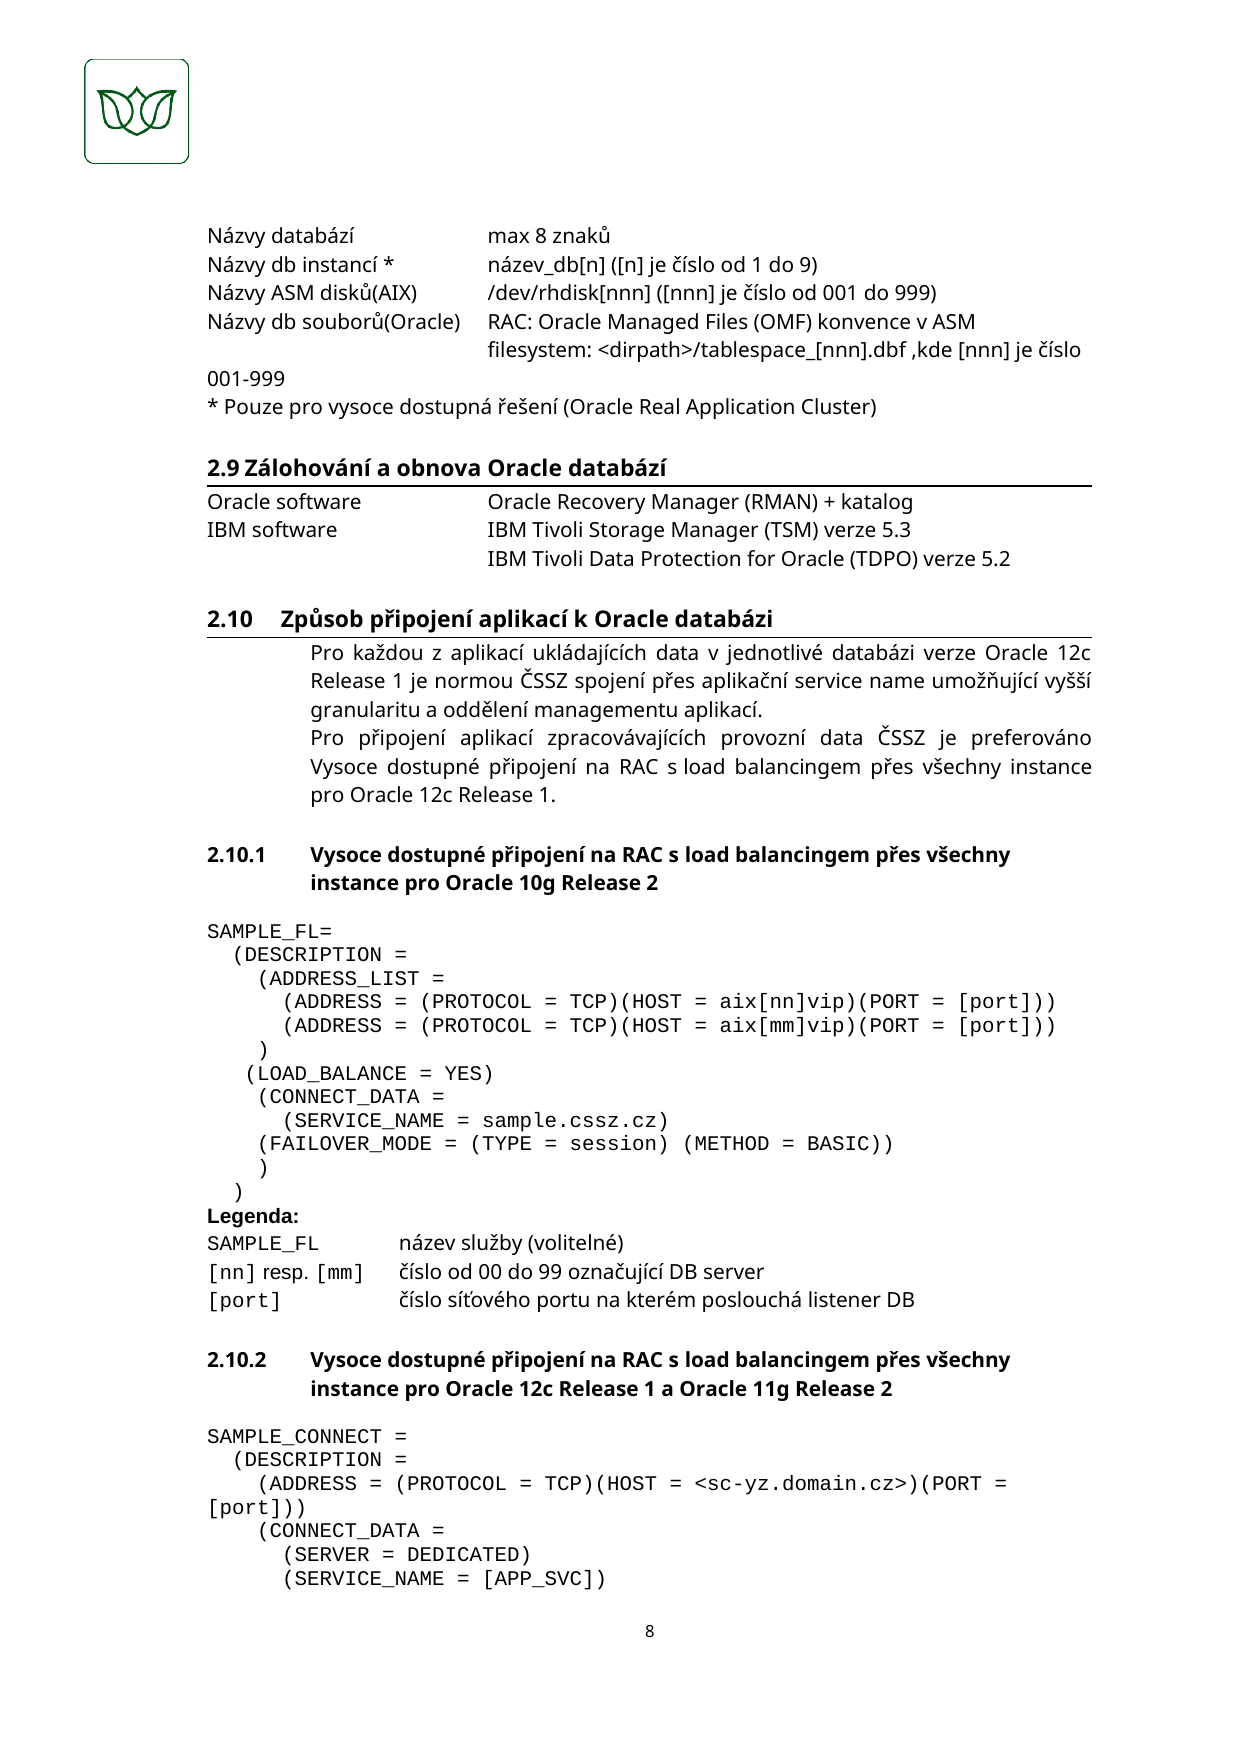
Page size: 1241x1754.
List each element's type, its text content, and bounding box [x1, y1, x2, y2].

text (SERVER = DEDICATED) [207, 1544, 1092, 1568]
text SAMPLE_CONNECT = [207, 1426, 1092, 1449]
text IBM software IBM Tivoli Storage Manager (TSM) verze 5.3 [207, 515, 1092, 544]
text (CONNECT_DATA = [207, 1086, 1092, 1110]
text IBM Tivoli Data Protection for Oracle (TDPO) verze 5.2 [207, 544, 1092, 572]
text (ADDRESS_LIST = [207, 968, 1092, 992]
text Pro připojení aplikací zpracovávajících provozní data ČSSZ je preferováno Vysoce dostupné připojení na RAC s load balancingem přes všechny instance pro Oracle 12c Release 1. [310, 723, 1092, 809]
text Pro každou z aplikací ukládajících data v jednotlivé databázi verze Oracle 12c Release 1 je normou ČSSZ spojení přes aplikační service name umožňující vyšší granularitu a oddělení managementu aplikací. [310, 638, 1092, 723]
subtitle Vysoce dostupné připojení na RAC s load balancingem přes všechny instance pro Oracle 12c Release 1 a Oracle 11g Release 2 [207, 1345, 1092, 1402]
subtitle Způsob připojení aplikací k Oracle databázi [207, 603, 1092, 637]
text (LOAD_BALANCE = YES) [207, 1062, 1092, 1086]
text SAMPLE_FL= [207, 921, 1092, 944]
text ) [207, 1157, 1092, 1181]
text Názvy databází max 8 znaků [207, 222, 1092, 250]
picture [0, 59, 1105, 164]
text Legenda: [207, 1204, 1092, 1228]
text (SERVICE_NAME = [APP_SVC]) [207, 1568, 1092, 1591]
text SAMPLE_FL název služby (volitelné) [207, 1228, 1092, 1257]
text (ADDRESS = (PROTOCOL = TCP)(HOST = aix[mm]vip)(PORT = [port])) [207, 1015, 1092, 1039]
text (ADDRESS = (PROTOCOL = TCP)(HOST = aix[nn]vip)(PORT = [port])) [207, 992, 1092, 1015]
text (SERVICE_NAME = sample.cssz.cz) [207, 1110, 1092, 1133]
text Názvy db souborů(Oracle) RAC: Oracle Managed Files (OMF) konvence v ASM [207, 307, 1092, 335]
text (ADDRESS = (PROTOCOL = TCP)(HOST = <sc-yz.domain.cz>)(PORT = [port])) [207, 1473, 1092, 1520]
text [nn] resp. [mm] číslo od 00 do 99 označující DB server [207, 1257, 1092, 1285]
text (CONNECT_DATA = [207, 1520, 1092, 1544]
text [port] číslo síťového portu na kterém poslouchá listener DB [207, 1285, 1092, 1314]
subtitle Zálohování a obnova Oracle databází [207, 452, 1092, 485]
text * Pouze pro vysoce dostupná řešení (Oracle Real Application Cluster) [207, 392, 1092, 421]
text (FAILOVER_MODE = (TYPE = session) (METHOD = BASIC)) [207, 1133, 1092, 1157]
text Názvy db instancí * název_db[n] ([n] je číslo od 1 do 9) [207, 250, 1092, 278]
text Názvy ASM disků(AIX) /dev/rhdisk[nnn] ([nnn] je číslo od 001 do 999) [207, 278, 1092, 307]
text Oracle software Oracle Recovery Manager (RMAN) + katalog [207, 487, 1092, 515]
text filesystem: <dirpath>/tablespace_[nnn].dbf ,kde [nnn] je číslo 001-999 [207, 335, 1092, 392]
subtitle Vysoce dostupné připojení na RAC s load balancingem přes všechny instance pro Oracle 10g Release 2 [207, 840, 1092, 897]
text (DESCRIPTION = [207, 1449, 1092, 1473]
text (DESCRIPTION = [207, 944, 1092, 968]
text ) [207, 1181, 1092, 1204]
text ) [207, 1039, 1092, 1062]
